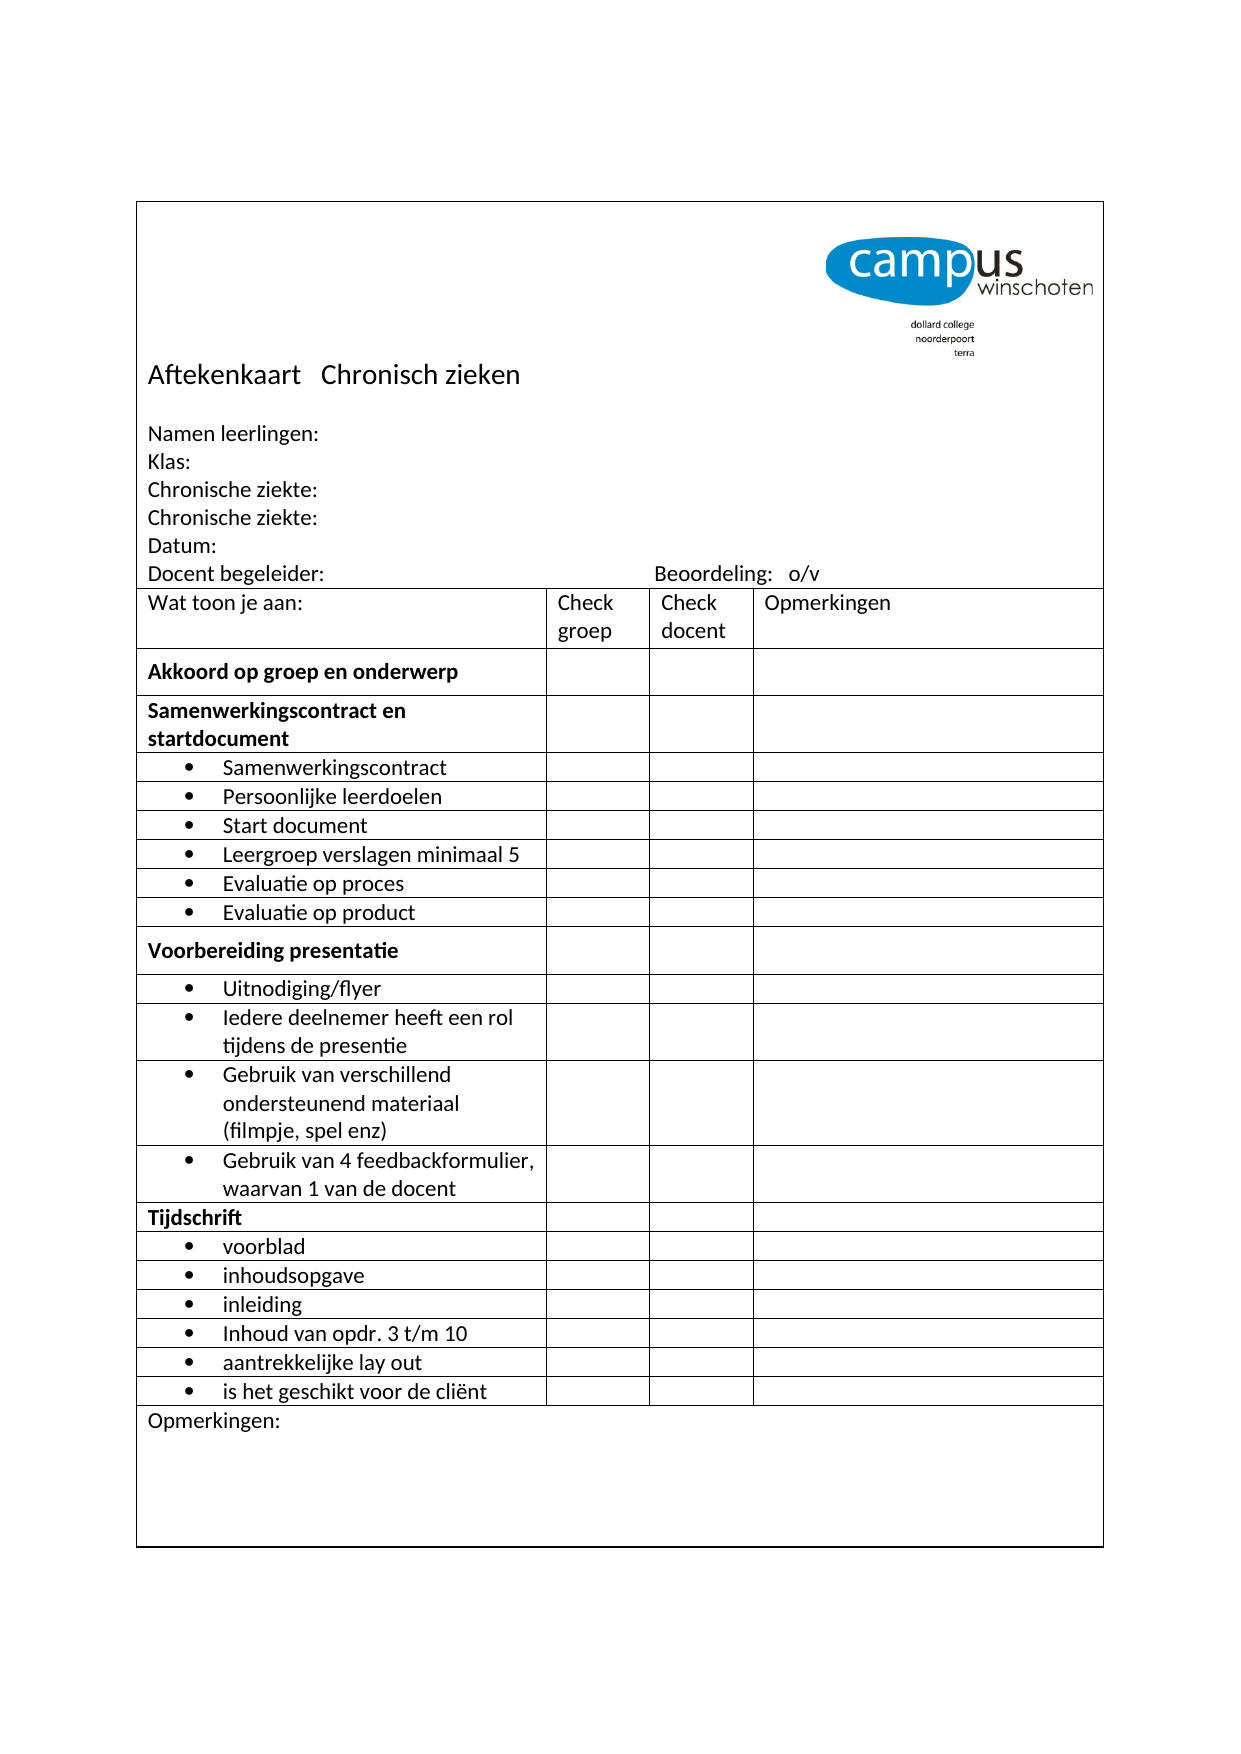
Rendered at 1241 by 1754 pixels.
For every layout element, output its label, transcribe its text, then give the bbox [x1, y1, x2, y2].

table_cell Leergroep verslagen minimaal 5 [137, 840, 546, 868]
table_cell [547, 1061, 649, 1145]
table_cell [754, 1146, 1078, 1202]
table_cell [650, 898, 753, 926]
table_cell [1078, 753, 1103, 781]
table_cell [547, 1261, 649, 1289]
table_cell [754, 696, 1078, 752]
table_cell [1078, 782, 1103, 810]
table_cell Inhoud van opdr. 3 t/m 10 [137, 1319, 546, 1347]
table_cell [754, 927, 1078, 973]
table_cell [1078, 1348, 1103, 1376]
table_cell [1078, 1319, 1103, 1347]
table_cell [754, 1290, 1078, 1318]
table_cell [650, 869, 753, 897]
table_cell [650, 1203, 753, 1231]
table_cell [547, 1377, 649, 1405]
table_cell [1078, 696, 1103, 752]
table_cell Wat toon je aan: [137, 589, 546, 647]
table_cell [754, 811, 1078, 839]
table_cell [1078, 649, 1103, 695]
table_cell [547, 1319, 649, 1347]
table_cell Check groep [547, 589, 649, 647]
table_cell Samenwerkingscontract [137, 753, 546, 781]
table_cell [1078, 1232, 1103, 1260]
table_cell [1078, 898, 1103, 926]
table_cell [754, 1232, 1078, 1260]
table_cell Uitnodiging/flyer [137, 975, 546, 1002]
table_cell Opmerkingen [754, 589, 1078, 647]
table_cell Voorbereiding presentatie [137, 927, 546, 973]
table_cell [754, 782, 1078, 810]
table_cell [547, 811, 649, 839]
table_cell Start document [137, 811, 546, 839]
table_cell Check docent [650, 589, 753, 647]
table_cell [1078, 869, 1103, 897]
table_cell [547, 869, 649, 897]
table_cell [754, 1261, 1078, 1289]
table_cell [650, 927, 753, 973]
table_cell [1078, 1203, 1103, 1231]
picture [825, 237, 888, 262]
table_cell [1078, 589, 1103, 647]
table_cell [1078, 1290, 1103, 1318]
picture [902, 250, 939, 276]
table_cell [650, 975, 753, 1002]
table_cell [650, 1232, 753, 1260]
table_cell [547, 975, 649, 1002]
table_cell inleiding [137, 1290, 546, 1318]
table_cell [754, 1319, 1078, 1347]
table_cell Gebruik van verschillend ondersteunend materiaal (filmpje, spel enz) [137, 1061, 546, 1145]
table_cell [650, 649, 753, 695]
table_cell [650, 1146, 753, 1202]
table_cell [547, 753, 649, 781]
table_cell [754, 1004, 1078, 1059]
table_cell Iedere deelnemer heeft een rol tijdens de presentie [137, 1004, 546, 1059]
table_cell [754, 753, 1078, 781]
table_cell [754, 869, 1078, 897]
table_cell [547, 1004, 649, 1059]
table_cell [547, 649, 649, 695]
table_cell Samenwerkingscontract en startdocument [137, 696, 546, 752]
table_cell [650, 1348, 753, 1376]
picture [874, 250, 895, 277]
table_cell Tijdschrift [137, 1203, 546, 1231]
table_cell [754, 1377, 1078, 1405]
table_cell [650, 1377, 753, 1405]
table_cell [547, 1203, 649, 1231]
table_cell [754, 649, 1078, 695]
table_cell [754, 1061, 1078, 1145]
table_cell [1078, 1377, 1103, 1405]
table_cell [1078, 1146, 1103, 1202]
table_cell [547, 696, 649, 752]
table_cell Gebruik van 4 feedbackformulier, waarvan 1 van de docent [137, 1146, 546, 1202]
table_cell [1078, 1261, 1103, 1289]
table_cell [547, 1232, 649, 1260]
table_cell [650, 1290, 753, 1318]
table_cell [754, 975, 1078, 1002]
table_cell [1078, 1004, 1103, 1059]
table_cell [547, 927, 649, 973]
table_cell [650, 782, 753, 810]
picture [825, 237, 1093, 356]
table_cell [650, 1319, 753, 1347]
table_cell [547, 1348, 649, 1376]
table_cell [650, 840, 753, 868]
table_cell [1078, 927, 1103, 973]
table_cell [754, 1348, 1078, 1376]
table_cell Persoonlijke leerdoelen [137, 782, 546, 810]
table_cell Evaluatie op product [137, 898, 546, 926]
table_cell [1078, 811, 1103, 839]
table_header Aftekenkaart Chronisch zieken Namen leerlingen: Klas: Chronische ziekte: Chronische ziekte: Datum: Docent begeleider: Beoordeling: o/v [137, 202, 1103, 587]
picture [850, 250, 870, 277]
table_cell [547, 782, 649, 810]
table_cell [650, 696, 753, 752]
table_cell Opmerkingen: [137, 1406, 1103, 1546]
table_cell Evaluatie op proces [137, 869, 546, 897]
table_cell [650, 811, 753, 839]
table_cell [754, 840, 1078, 868]
table_cell [547, 840, 649, 868]
table_cell inhoudsopgave [137, 1261, 546, 1289]
table_cell [547, 898, 649, 926]
table_cell [1078, 840, 1103, 868]
table_cell [650, 1261, 753, 1289]
table_cell Akkoord op groep en onderwerp [137, 649, 546, 695]
table_cell is het geschikt voor de cliënt [137, 1377, 546, 1405]
table_cell [650, 753, 753, 781]
table_cell [650, 1061, 753, 1145]
table_cell voorblad [137, 1232, 546, 1260]
table_cell aantrekkelijke lay out [137, 1348, 546, 1376]
table_cell [754, 898, 1078, 926]
table_cell [1078, 975, 1103, 1002]
table_cell [650, 1004, 753, 1059]
table_cell [547, 1290, 649, 1318]
table_cell [547, 1146, 649, 1202]
table_cell [1078, 1061, 1103, 1145]
table_cell [754, 1203, 1078, 1231]
